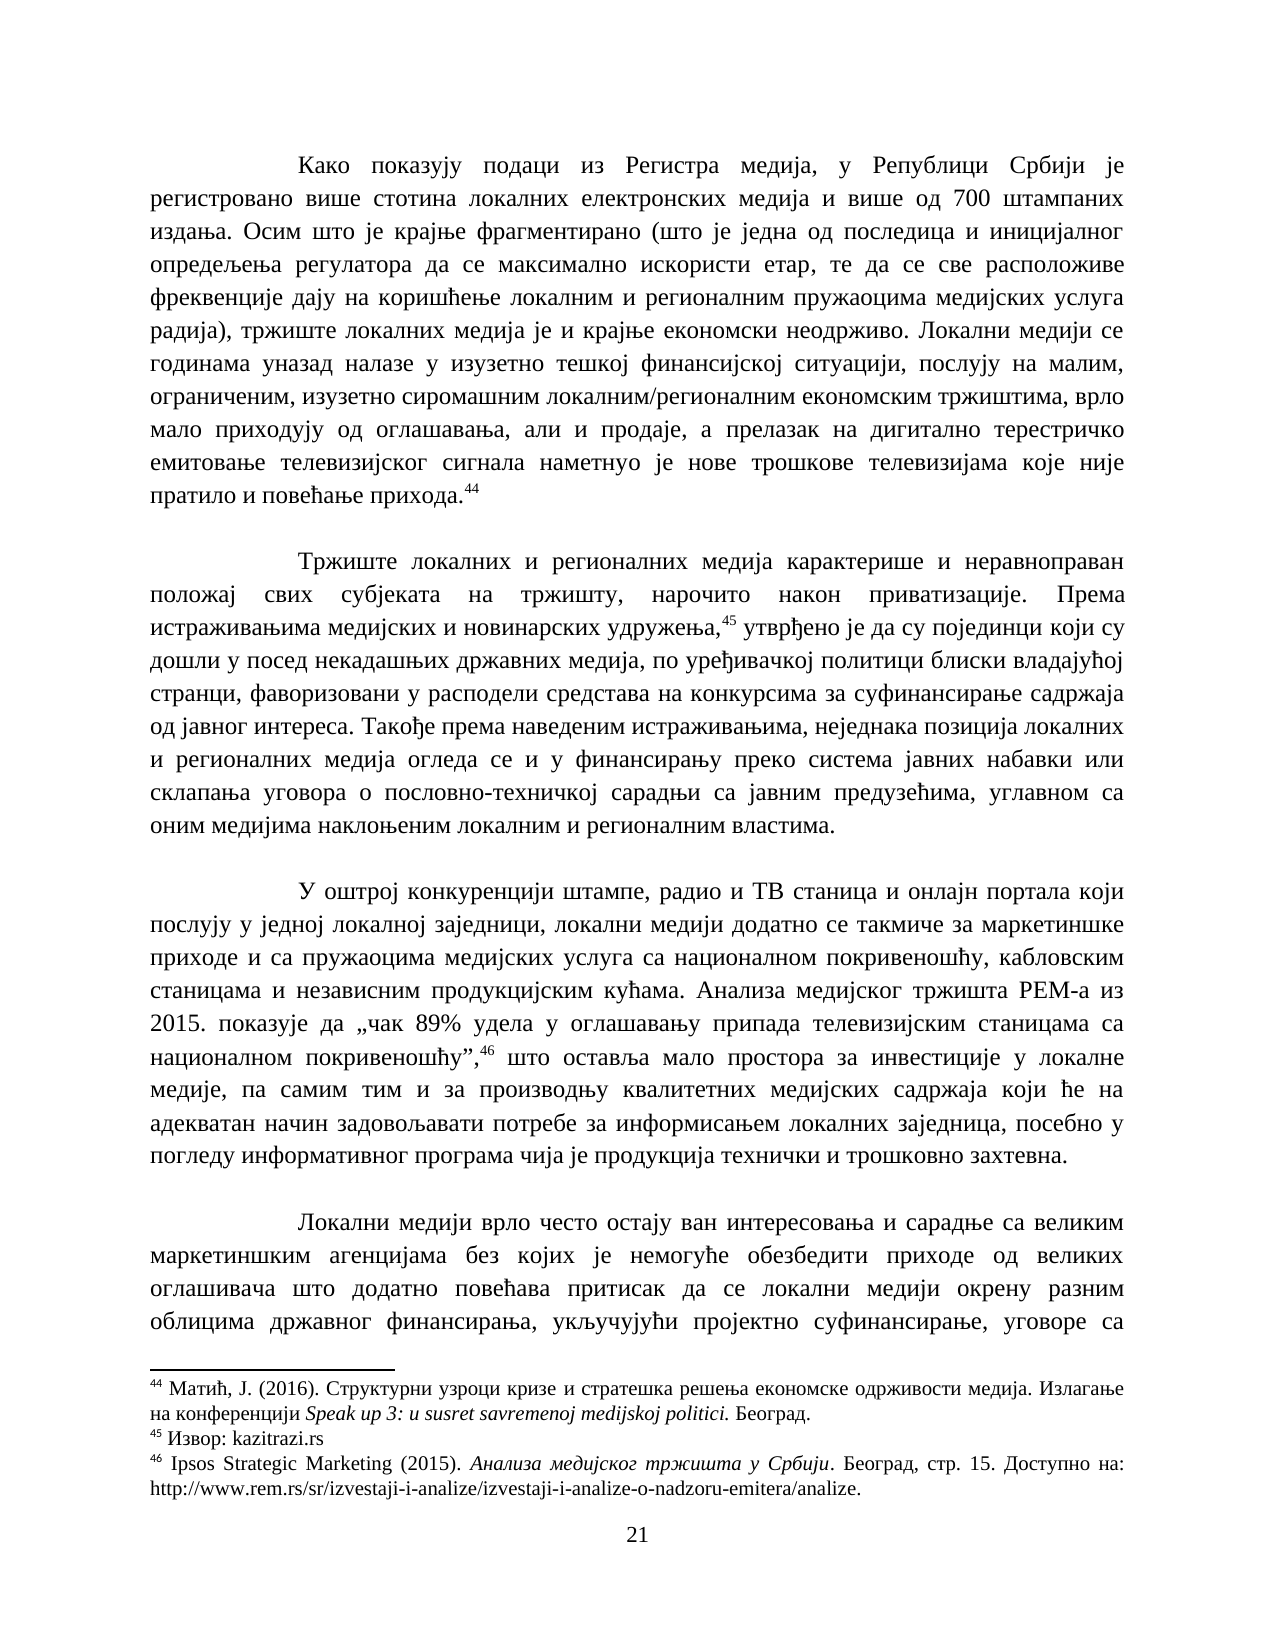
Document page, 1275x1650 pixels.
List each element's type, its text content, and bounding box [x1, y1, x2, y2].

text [150, 1207, 1125, 1334]
text У оштрој конкуренцији штампе, радио и ТВ станица и онлајн портала који послују у једној локалној заједници, локални медији додатно се такмиче за маркетиншке приходе и са пружаоцима медијских услуга са националном покривеношћу, кабловским станицама и независним продукцијским кућама. Анализа медијског тржишта РЕМ-а из 2015. показује да „чак 89% удела у оглашавању припада телевизијским станицама са националном покривеношћу”, што оставља мало простора за инвестиције у локалне медије, па самим тим и за производњу квалитетних медијских садржаја који ће на адекватан начин задовољавати потребе за информисањем локалних заједница, посебно у погледу информативног програма чија је продукција технички и трошковно захтевна. [150, 876, 1125, 1169]
text Како показују подаци из Регистра медија, у Републици Србији је регистровано више стотина локалних електронских медија и више од 700 штампаних издања. Осим што је крајње фрагментирано (што је једна од последица и иницијалног опредељења регулатора да се максимално искористи етар, те да се све расположиве фреквенције дају на коришћење локалним и регионалним пружаоцима медијских услуга радија), тржиште локалних медија је и крајње економски неодрживо. Локални медији се годинама уназад налазе у изузетно тешкој финансијској ситуацији, послују на малим, ограниченим, изузетно сиромашним локалним/регионалним економским тржиштима, врло мало приходују од оглашавања, али и продаје, а прелазак на дигитално терестричко емитовање телевизијског сигнала наметнуо је нове трошкове телевизијама које није пратило и повећање прихода. [150, 150, 1125, 509]
text Тржиште локалних и регионалних медија карактерише и неравноправан положај свих субјеката на тржишту, нарочито након приватизације. Према истраживањима медијских и новинарских удружења, утврђено је да су појединци који су дошли у посед некадашњих државних медија, по уређивачкој политици блиски владајућој странци, фаворизовани у расподели средстава на конкурсима за суфинансирање садржаја од јавног интереса. Такође према наведеним истраживањима, неједнака позиција локалних и регионалних медија огледа се и у финансирању преко система јавних набавки или склапања уговора о пословно-техничкој сарадњи са јавним предузећима, углавном са оним медијима наклоњеним локалним и регионалним властима. [150, 546, 1125, 839]
